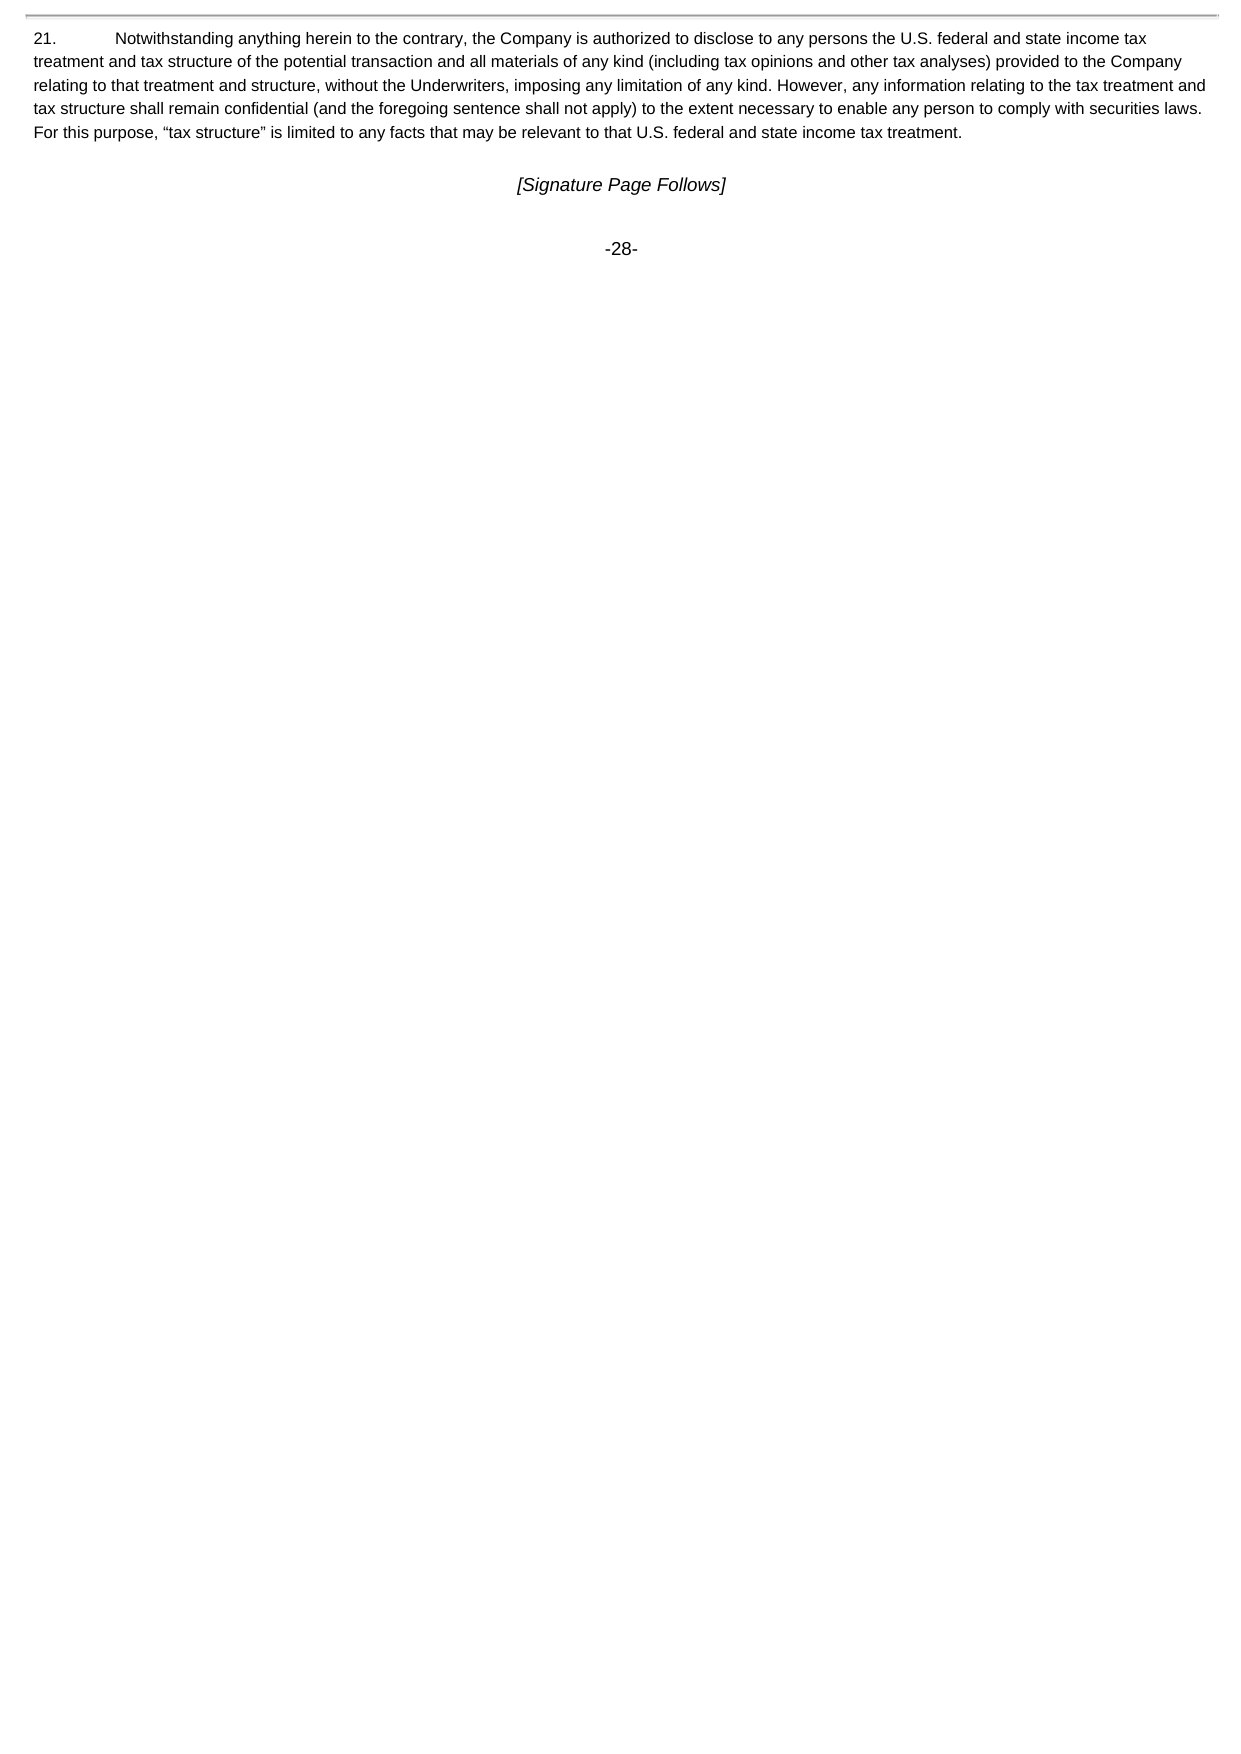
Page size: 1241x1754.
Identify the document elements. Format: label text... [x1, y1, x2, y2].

list Notwithstanding anything herein to the contrary, the Company is authorized to disclose to any persons the U.S. federal and state income tax treatment and tax structure of the potential transaction and all materials of any kind (including tax opinions and other tax analyses) provided to the Company relating to that treatment and structure, without the Underwriters, imposing any limitation of any kind. However, any information relating to the tax treatment and tax structure shall remain confidential (and the foregoing sentence shall not apply) to the extent necessary to enable any person to comply with securities laws. For this purpose, “tax structure” is limited to any facts that may be relevant to that U.S. federal and state income tax treatment. [33, 28, 1209, 142]
text -28- [33, 237, 1209, 259]
picture [23, 14, 1220, 21]
text [Signature Page Follows] [33, 174, 1209, 196]
